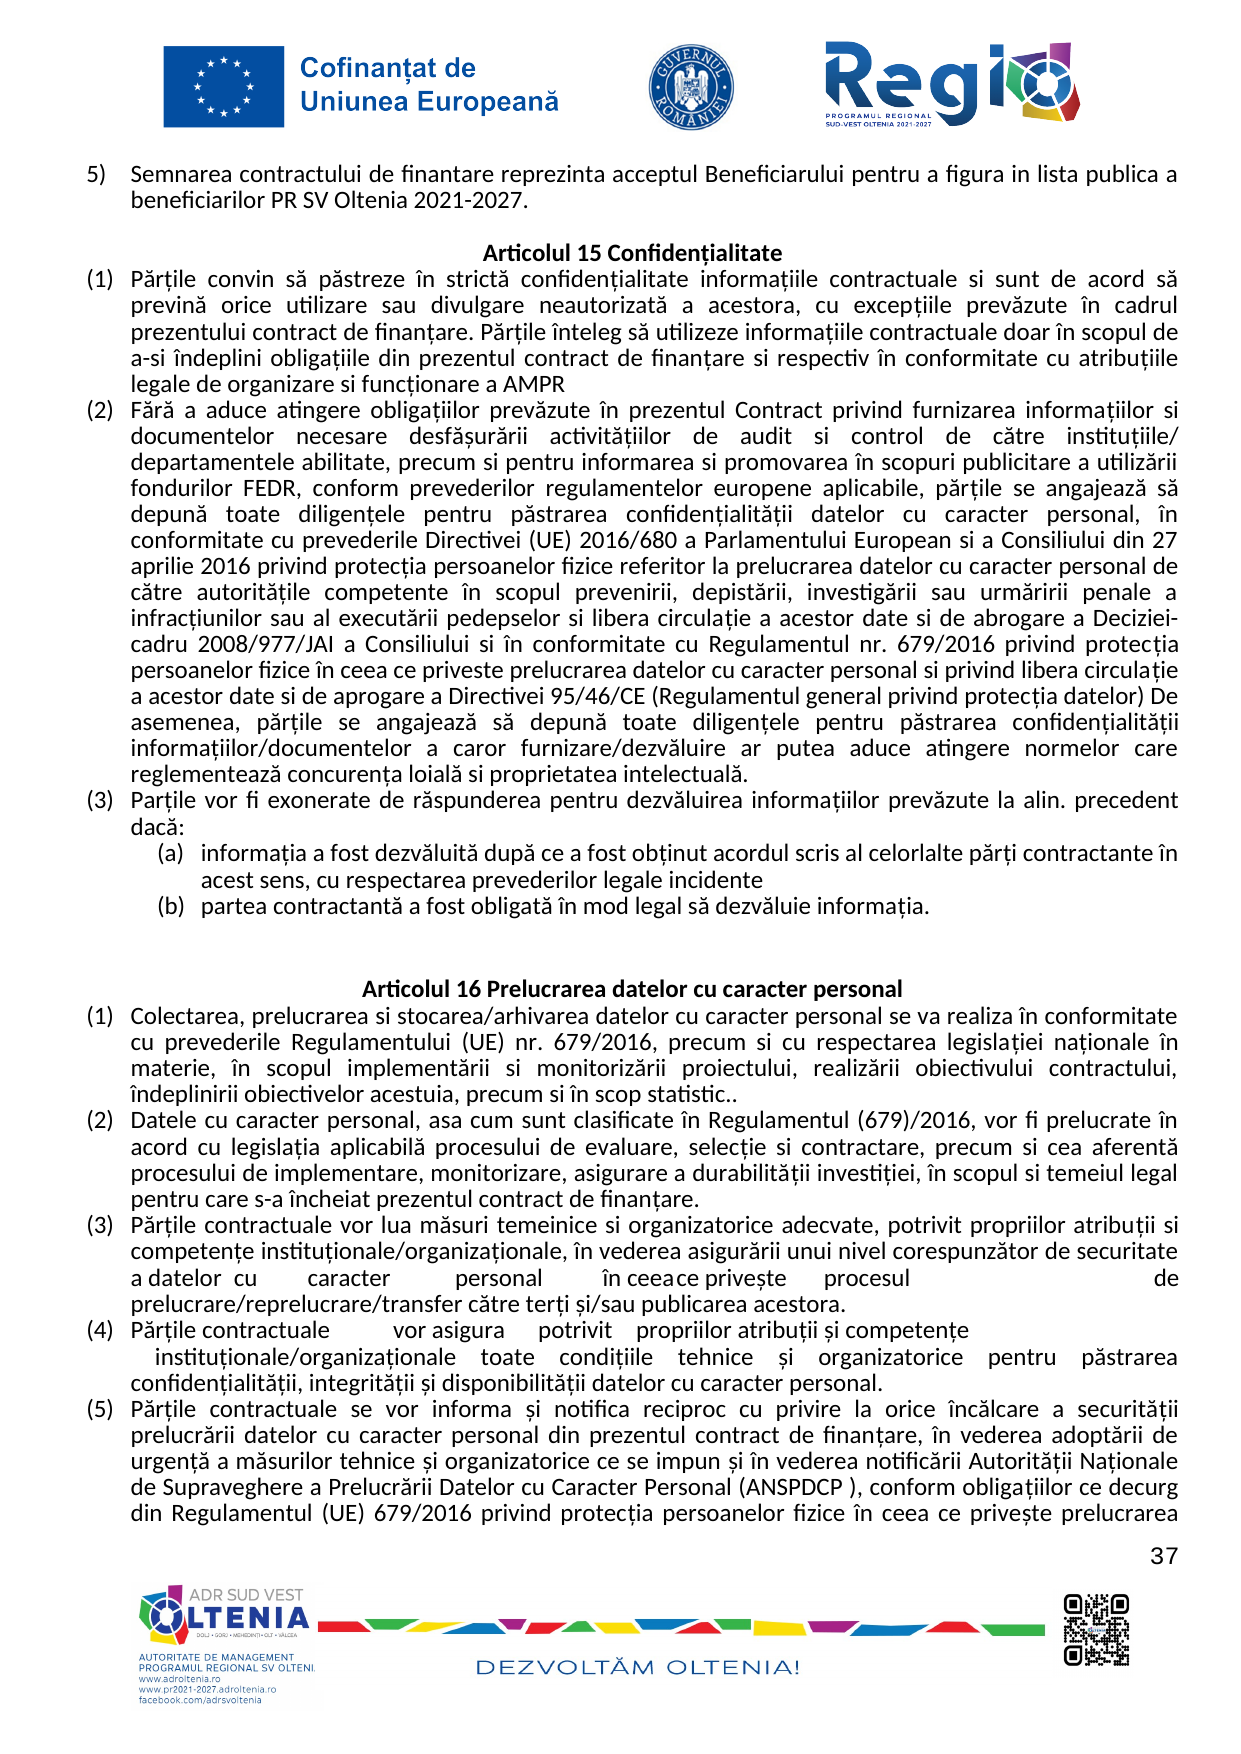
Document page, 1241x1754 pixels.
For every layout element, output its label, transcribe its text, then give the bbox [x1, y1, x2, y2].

list Părţile contractuale vor lua măsuri temeinice si organizatorice adecvate, potrivit propriilor atribuţii si competenţe instituţionale/organizaţionale, în vederea asigurării unui nivel corespunzător de securitate a datelor cu caracter personal în ceea ce priveşte procesul de prelucrare/reprelucrare/transfer către terţi şi/sau publicarea acestora. [86, 1212, 1179, 1318]
picture [158, 42, 561, 131]
picture [131, 1582, 1134, 1711]
list Parţile vor fi exonerate de răspunderea pentru dezvăluirea informaţiilor prevăzute la alin. precedent dacă: [86, 788, 1179, 841]
text Articolul 16 Prelucrarea datelor cu caracter personal [86, 974, 1179, 1004]
list partea contractantă a fost obligată în mod legal să dezvăluie informaţia. [157, 894, 1179, 920]
list informaţia a fost dezvăluită după ce a fost obţinut acordul scris al celorlalte părţi contractante în acest sens, cu respectarea prevederilor legale incidente [157, 841, 1179, 894]
list Fără a aduce atingere obligaţiilor prevăzute în prezentul Contract privind furnizarea informaţiilor si documentelor necesare desfăşurării activităţiilor de audit si control de către instituţiile/ departamentele abilitate, precum si pentru informarea si promovarea în scopuri publicitare a utilizării fondurilor FEDR, conform prevederilor regulamentelor europene aplicabile, părţile se angajează să depună toate diligenţele pentru păstrarea confidenţialităţii datelor cu caracter personal, în conformitate cu prevederile Directivei (UE) 2016/680 a Parlamentului European si a Consiliului din 27 aprilie 2016 privind protecţia persoanelor fizice referitor la prelucrarea datelor cu caracter personal de către autorităţile competente în scopul prevenirii, depistării, investigării sau urmăririi penale a infracţiunilor sau al executării pedepselor si libera circulaţie a acestor date si de abrogare a Deciziei-cadru 2008/977/JAI a Consiliului si în conformitate cu Regulamentul nr. 679/2016 privind protecţia persoanelor fizice în ceea ce priveste prelucrarea datelor cu caracter personal si privind libera circulaţie a acestor date si de aprogare a Directivei 95/46/CE (Regulamentul general privind protecţia datelor) De asemenea, părţile se angajează să depună toate diligenţele pentru păstrarea confidenţialităţii informaţiilor/documentelor a caror furnizare/dezvăluire ar putea aduce atingere normelor care reglementează concurenţa loială si proprietatea intelectuală. [86, 397, 1179, 788]
picture [645, 42, 739, 132]
list Părţile convin să păstreze în strictă confidenţialitate informaţiile contractuale si sunt de acord să prevină orice utilizare sau divulgare neautorizată a acestora, cu excepţiile prevăzute în cadrul prezentului contract de finanţare. Părţile înteleg să utilizeze informaţiile contractuale doar în scopul de a-si îndeplini obligaţiile din prezentul contract de finanţare si respectiv în conformitate cu atribuţiile legale de organizare si funcţionare a AMPR [86, 267, 1179, 397]
text instituţionale/organizaţionale toate condiţiile tehnice şi organizatorice pentru păstrarea confidenţialităţii, integrităţii şi disponibilităţii datelor cu caracter personal. [130, 1344, 1179, 1396]
list Colectarea, prelucrarea si stocarea/arhivarea datelor cu caracter personal se va realiza în conformitate cu prevederile Regulamentului (UE) nr. 679/2016, precum si cu respectarea legislaţiei naţionale în materie, în scopul implementării si monitorizării proiectului, realizării obiectivului contractului, îndeplinirii obiectivelor acestuia, precum si în scop statistic.. [86, 1004, 1179, 1108]
picture [823, 40, 1082, 129]
list Semnarea contractului de finantare reprezinta acceptul Beneficiarului pentru a figura in lista publica a beneficiarilor PR SV Oltenia 2021-2027. [86, 161, 1179, 213]
list Părţile contractuale vor asigura potrivit propriilor atribuţii şi competenţe [86, 1318, 1179, 1344]
text Articolul 15 Confidenţialitate [86, 237, 1179, 267]
list Datele cu caracter personal, asa cum sunt clasificate în Regulamentul (679)/2016, vor fi prelucrate în acord cu legislaţia aplicabilă procesului de evaluare, selecţie si contractare, precum si cea aferentă procesului de implementare, monitorizare, asigurare a durabilităţii investiţiei, în scopul si temeiul legal pentru care s-a încheiat prezentul contract de finanţare. [86, 1108, 1179, 1212]
